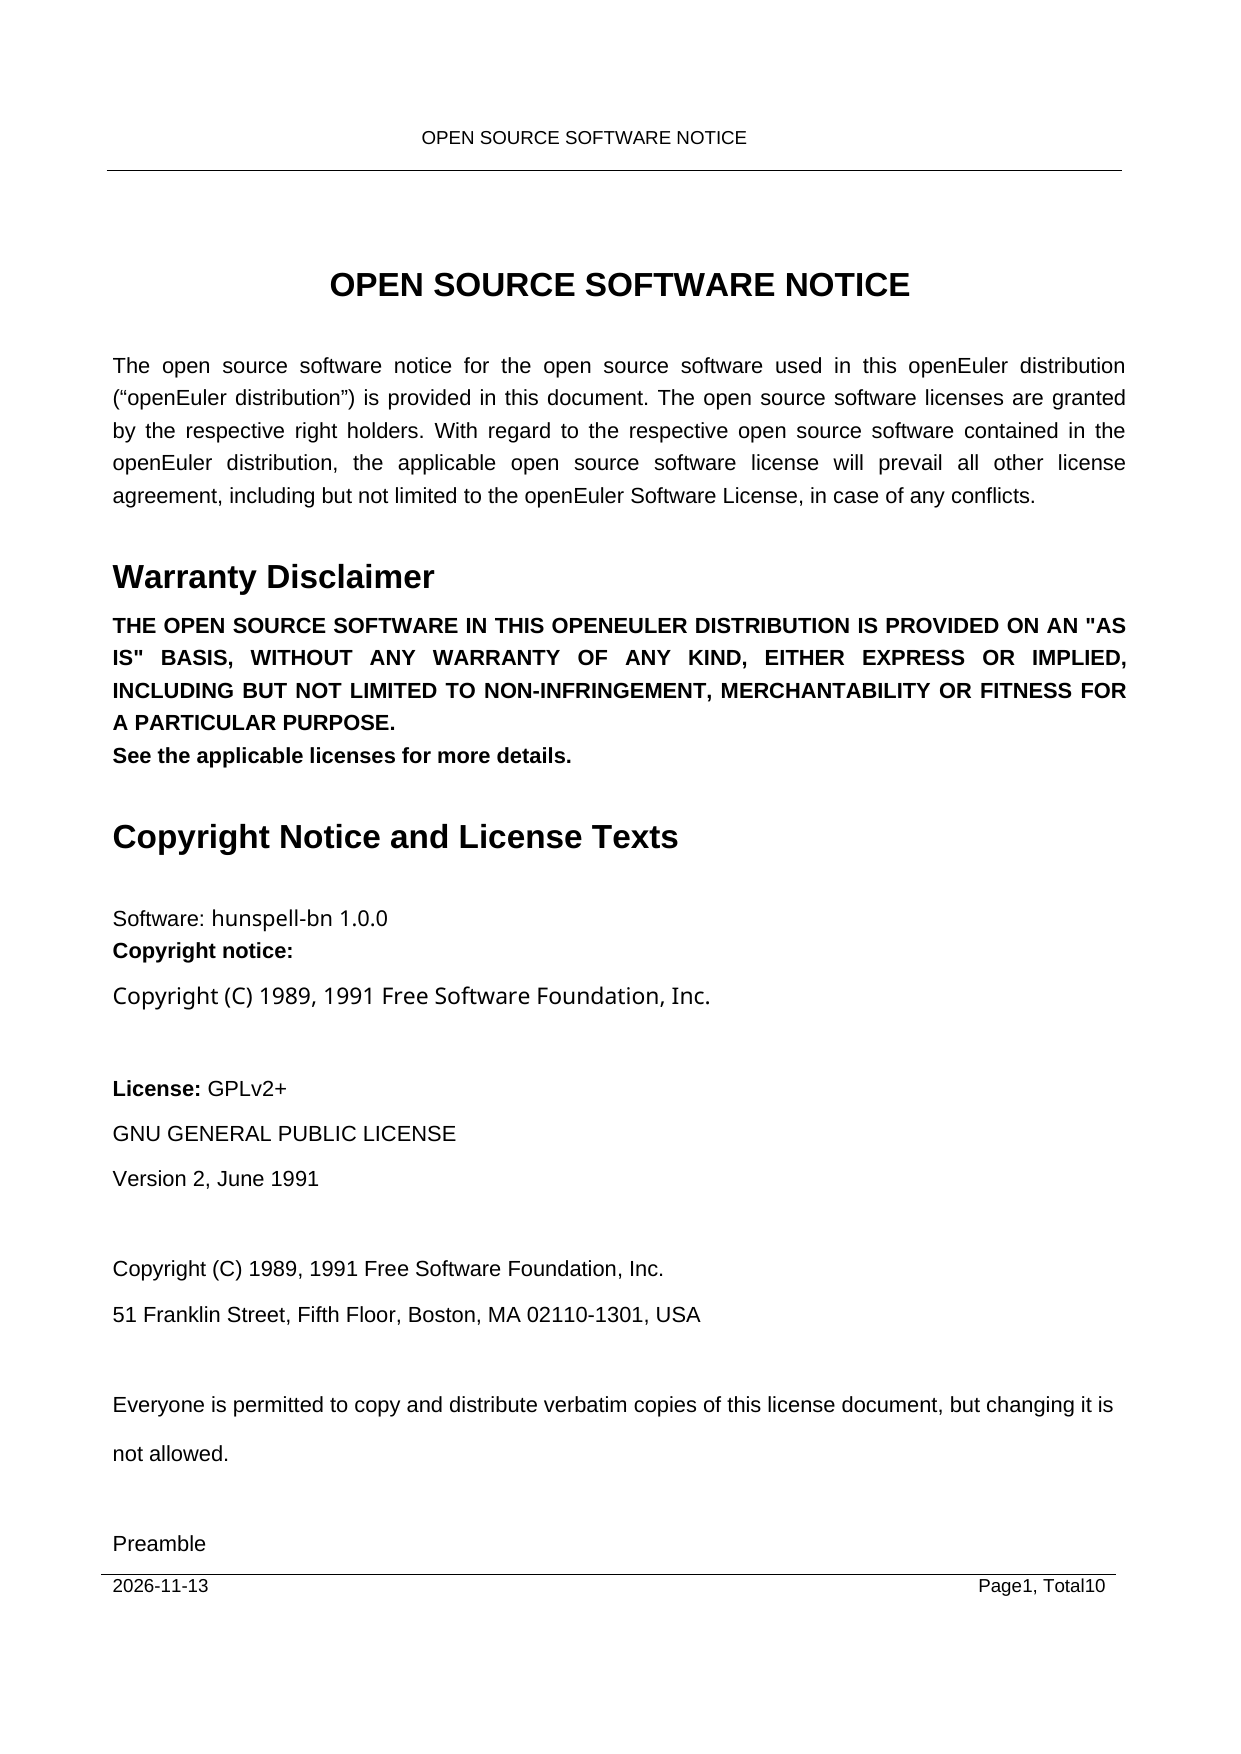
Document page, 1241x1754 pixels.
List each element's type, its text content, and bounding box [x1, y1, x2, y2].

text Software: hunspell-bn 1.0.0 [112, 901, 1128, 934]
text Copyright notice: [112, 934, 1128, 966]
text Copyright (C) 1989, 1991 Free Software Foundation, Inc. [112, 1253, 1128, 1285]
text 51 Franklin Street, Fifth Floor, Boston, MA 02110-1301, USA [112, 1298, 1128, 1330]
text Version 2, June 1991 [112, 1162, 1128, 1195]
text Copyright Notice and License Texts [112, 804, 1128, 869]
text The open source software notice for the open source software used in this openEuler distribution (“openEuler distribution”) is provided in this document. The open source software licenses are granted by the respective right holders. With regard to the respective open source software contained in the openEuler distribution, the applicable open source software license will prevail all other license agreement, including but not limited to the openEuler Software License, in case of any conflicts. [112, 349, 1128, 511]
text Copyright (C) 1989, 1991 Free Software Foundation, Inc. [112, 979, 1128, 1012]
text THE OPEN SOURCE SOFTWARE IN THIS OPENEULER DISTRIBUTION IS PROVIDED ON AN "AS IS" BASIS, WITHOUT ANY WARRANTY OF ANY KIND, EITHER EXPRESS OR IMPLIED, INCLUDING BUT NOT LIMITED TO NON-INFRINGEMENT, MERCHANTABILITY OR FITNESS FOR A PARTICULAR PURPOSE. See the applicable licenses for more details. [112, 609, 1128, 771]
text GNU GENERAL PUBLIC LICENSE [112, 1117, 1128, 1150]
text Preamble [112, 1527, 1128, 1559]
text License: GPLv2+ [112, 1072, 1128, 1105]
text Warranty Disclaimer [112, 544, 1128, 609]
text Everyone is permitted to copy and distribute verbatim copies of this license document, but changing it is not allowed. [112, 1388, 1128, 1469]
text OPEN SOURCE SOFTWARE NOTICE [112, 251, 1128, 316]
